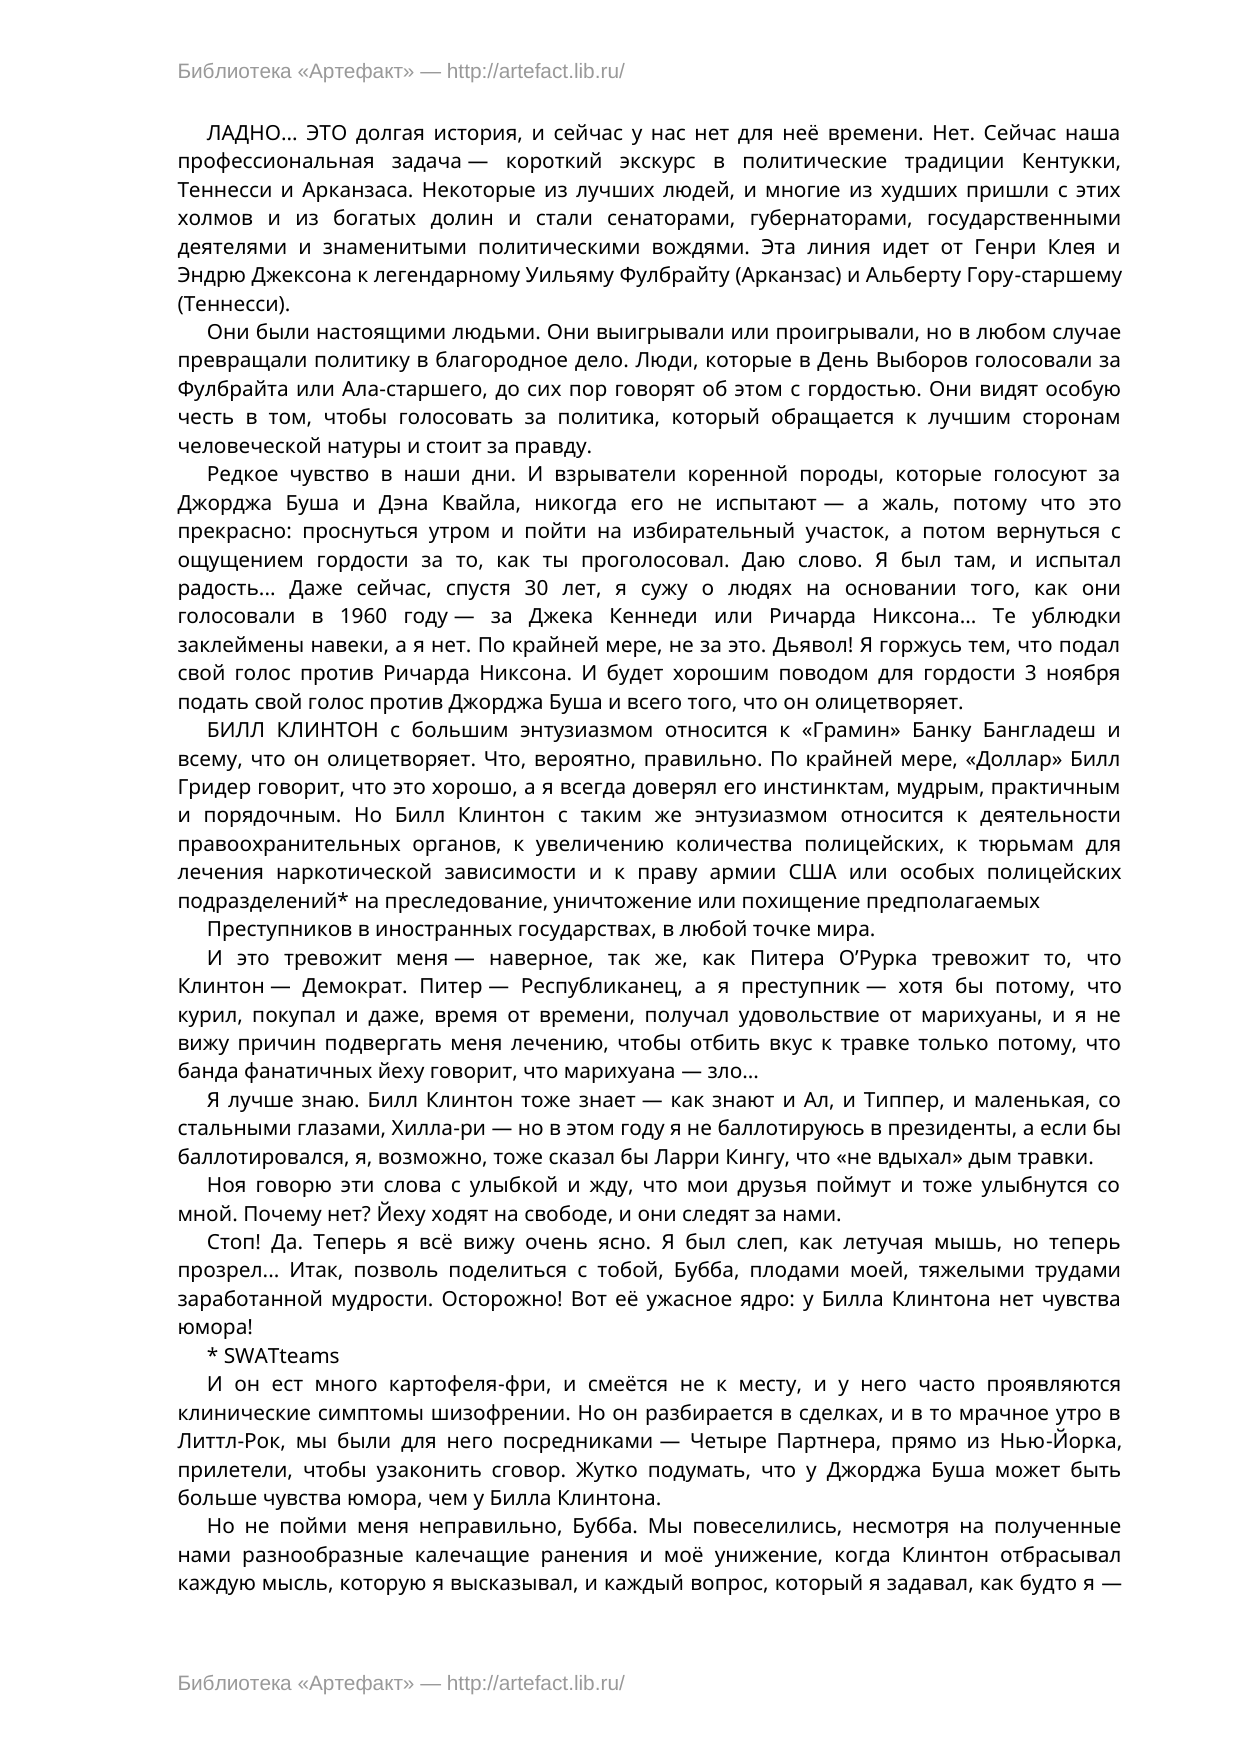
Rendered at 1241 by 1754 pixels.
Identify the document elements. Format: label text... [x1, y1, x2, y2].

text Ноя говорю эти слова с улыбкой и жду, что мои друзья поймут и тоже улыбнутся со мной. Почему нет? Йеху ходят на свободе, и они следят за нами. [177, 1170, 1122, 1227]
text БИЛЛ КЛИНТОН с большим энтузиазмом относится к «Грамин» Банку Бангладеш и всему, что он олицетворяет. Что, вероятно, правильно. По крайней мере, «Доллар» Билл Гридер говорит, что это хорошо, а я всегда доверял его инстинктам, мудрым, практичным и порядочным. Но Билл Клинтон с таким же энтузиазмом относится к деятельности правоохранительных органов, к увеличению количества полицейских, к тюрьмам для лечения наркотической зависимости и к праву армии США или особых полицейских подразделений* на преследование, уничтожение или похищение предполагаемых [177, 715, 1122, 914]
text Редкое чувство в наши дни. И взрыватели коренной породы, которые голосуют за Джорджа Буша и Дэна Квайла, никогда его не испытают — а жаль, потому что это прекрасно: проснуться утром и пойти на избирательный участок, а потом вернуться с ощущением гордости за то, как ты проголосовал. Даю слово. Я был там, и испытал радость... Даже сейчас, спустя 30 лет, я сужу о людях на основании того, как они голосовали в 1960 году — за Джека Кеннеди или Ричарда Никсона... Те ублюдки заклеймены навеки, а я нет. По крайней мере, не за это. Дьявол! Я горжусь тем, что подал свой голос против Ричарда Никсона. И будет хорошим поводом для гордости 3 ноября подать свой голос против Джорджа Буша и всего того, что он олицетворяет. [177, 459, 1122, 715]
text Они были настоящими людьми. Они выигрывали или проигрывали, но в любом случае превращали политику в благородное дело. Люди, которые в День Выборов голосовали за Фулбрайта или Ала-старшего, до сих пор говорят об этом с гордостью. Они видят особую честь в том, чтобы голосовать за политика, который обращается к лучшим сторонам человеческой натуры и стоит за правду. [177, 317, 1122, 459]
text * SWATteams [177, 1341, 1122, 1369]
text Стоп! Да. Теперь я всё вижу очень ясно. Я был слеп, как летучая мышь, но теперь прозрел... Итак, позволь поделиться с тобой, Бубба, плодами моей, тяжелыми трудами заработанной мудрости. Осторожно! Вот её ужасное ядро: у Билла Клинтона нет чувства юмора! [177, 1227, 1122, 1341]
text Я лучше знаю. Билл Клинтон тоже знает — как знают и Ал, и Типпер, и маленькая, со стальными глазами, Хилла-ри — но в этом году я не баллотируюсь в президенты, а если бы баллотировался, я, возможно, тоже сказал бы Ларри Кингу, что «не вдыхал» дым травки. [177, 1085, 1122, 1170]
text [177, 1512, 1122, 1597]
text ЛАДНО... ЭТО долгая история, и сейчас у нас нет для неё времени. Нет. Сейчас наша профессиональная задача — короткий экскурс в политические традиции Кентукки, Теннесси и Арканзаса. Некоторые из лучших людей, и многие из худших пришли с этих холмов и из богатых долин и стали сенаторами, губернаторами, государственными деятелями и знаменитыми политическими вождями. Эта линия идет от Генри Клея и Эндрю Джексона к легендарному Уильяму Фулбрайту (Арканзас) и Альберту Гору-старшему (Теннесси). [177, 118, 1122, 317]
text Преступников в иностранных государствах, в любой точке мира. [177, 914, 1122, 943]
text И он ест много картофеля-фри, и смеётся не к месту, и у него часто проявляются клинические симптомы шизофрении. Но он разбирается в сделках, и в то мрачное утро в Литтл-Рок, мы были для него посредниками — Четыре Партнера, прямо из Нью-Йорка, прилетели, чтобы узаконить сговор. Жутко подумать, что у Джорджа Буша может быть больше чувства юмора, чем у Билла Клинтона. [177, 1369, 1122, 1512]
text И это тревожит меня — наверное, так же, как Питера О’Рурка тревожит то, что Клинтон — Демократ. Питер — Республиканец, а я преступник — хотя бы потому, что курил, покупал и даже, время от времени, получал удовольствие от марихуаны, и я не вижу причин подвергать меня лечению, чтобы отбить вкус к травке только потому, что банда фанатичных йеху говорит, что марихуана — зло... [177, 943, 1122, 1085]
